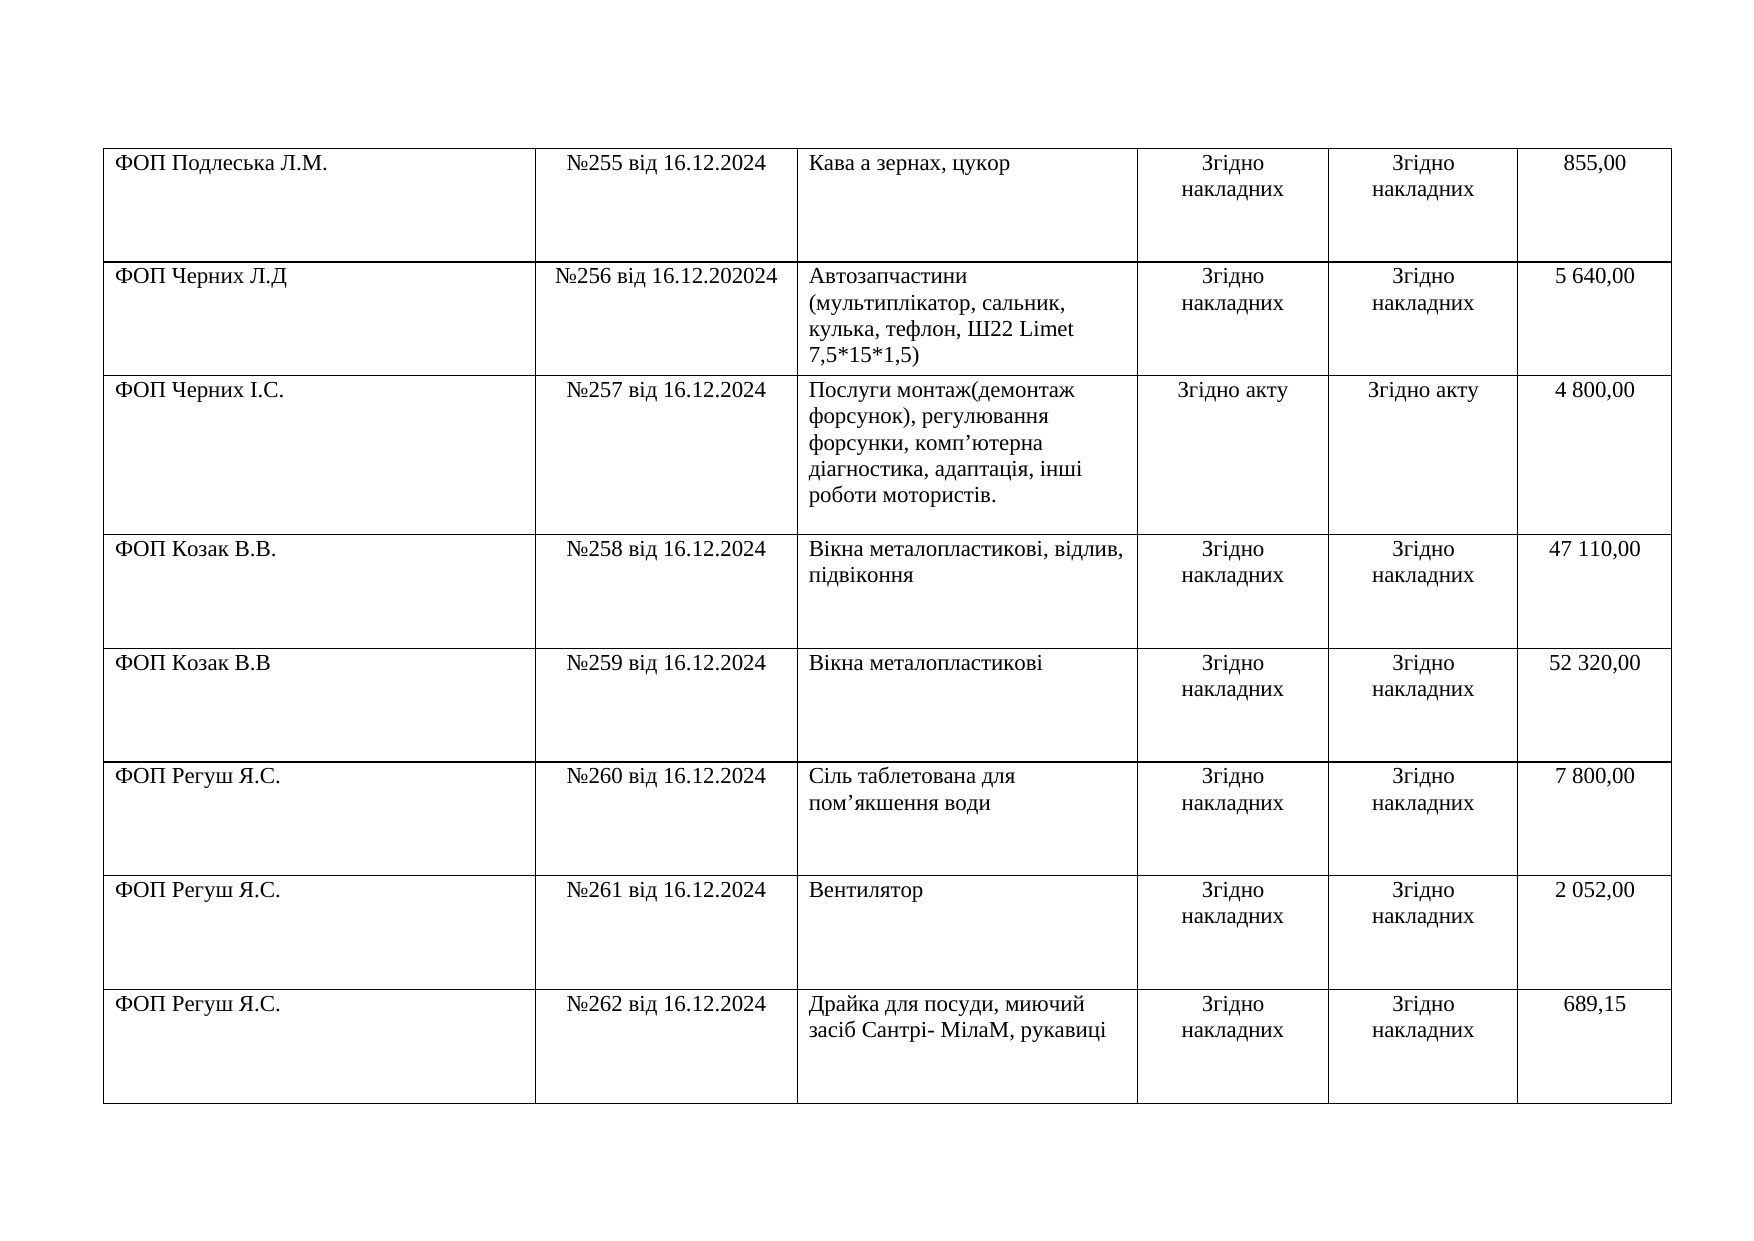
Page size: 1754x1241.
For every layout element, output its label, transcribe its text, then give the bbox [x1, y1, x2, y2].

table_cell №261 від 16.12.2024 [536, 876, 797, 989]
table_cell №259 від 16.12.2024 [536, 649, 797, 761]
table_cell Згідно накладних [1138, 149, 1328, 261]
table_cell Кава а зернах, цукор [798, 149, 1137, 261]
table_cell Сіль таблетована для пом’якшення води [798, 763, 1137, 875]
table_cell Згідно накладних [1138, 263, 1328, 375]
table_cell Згідно накладних [1329, 649, 1517, 761]
table_cell ФОП Регуш Я.С. [104, 990, 535, 1102]
table_cell 7 800,00 [1518, 763, 1671, 875]
table_cell ФОП Козак В.В. [104, 535, 535, 648]
table_cell Драйка для посуди, миючий засіб Сантрі- МілаМ, рукавиці [798, 990, 1137, 1102]
table_cell 4 800,00 [1518, 376, 1671, 534]
table_cell Згідно накладних [1138, 649, 1328, 761]
table_cell ФОП Черних І.С. [104, 376, 535, 534]
table_cell 52 320,00 [1518, 649, 1671, 761]
table_cell Згідно накладних [1329, 149, 1517, 261]
table_cell ФОП Регуш Я.С. [104, 876, 535, 989]
table_cell 5 640,00 [1518, 263, 1671, 375]
table_cell №258 від 16.12.2024 [536, 535, 797, 648]
table_cell Згідно накладних [1329, 990, 1517, 1102]
table_cell Вікна металопластикові [798, 649, 1137, 761]
table_cell Згідно накладних [1138, 876, 1328, 989]
table_cell ФОП Черних Л.Д [104, 263, 535, 375]
table_cell Згідно накладних [1138, 535, 1328, 648]
table_cell Згідно акту [1329, 376, 1517, 534]
table_cell 47 110,00 [1518, 535, 1671, 648]
table_cell Згідно накладних [1329, 763, 1517, 875]
table_cell Згідно накладних [1138, 990, 1328, 1102]
table_cell ФОП Козак В.В [104, 649, 535, 761]
table_cell Згідно накладних [1138, 763, 1328, 875]
table_cell №257 від 16.12.2024 [536, 376, 797, 534]
table_cell Згідно накладних [1329, 535, 1517, 648]
table_cell Вентилятор [798, 876, 1137, 989]
table_cell 2 052,00 [1518, 876, 1671, 989]
table_cell №256 від 16.12.202024 [536, 263, 797, 375]
table_cell №255 від 16.12.2024 [536, 149, 797, 261]
table_cell №260 від 16.12.2024 [536, 763, 797, 875]
table_cell Згідно накладних [1329, 876, 1517, 989]
table_cell Послуги монтаж(демонтаж форсунок), регулювання форсунки, комп’ютерна діагностика, адаптація, інші роботи мотористів. [798, 376, 1137, 534]
table_cell Автозапчастини (мультиплікатор, сальник, кулька, тефлон, Ш22 Limet 7,5*15*1,5) [798, 263, 1137, 375]
table_cell Згідно накладних [1329, 263, 1517, 375]
table_cell №262 від 16.12.2024 [536, 990, 797, 1102]
table_cell ФОП Подлеська Л.М. [104, 149, 535, 261]
table_cell 689,15 [1518, 990, 1671, 1102]
table_cell ФОП Регуш Я.С. [104, 763, 535, 875]
table_cell Вікна металопластикові, відлив, підвіконня [798, 535, 1137, 648]
table_cell 855,00 [1518, 149, 1671, 261]
table_cell Згідно акту [1138, 376, 1328, 534]
